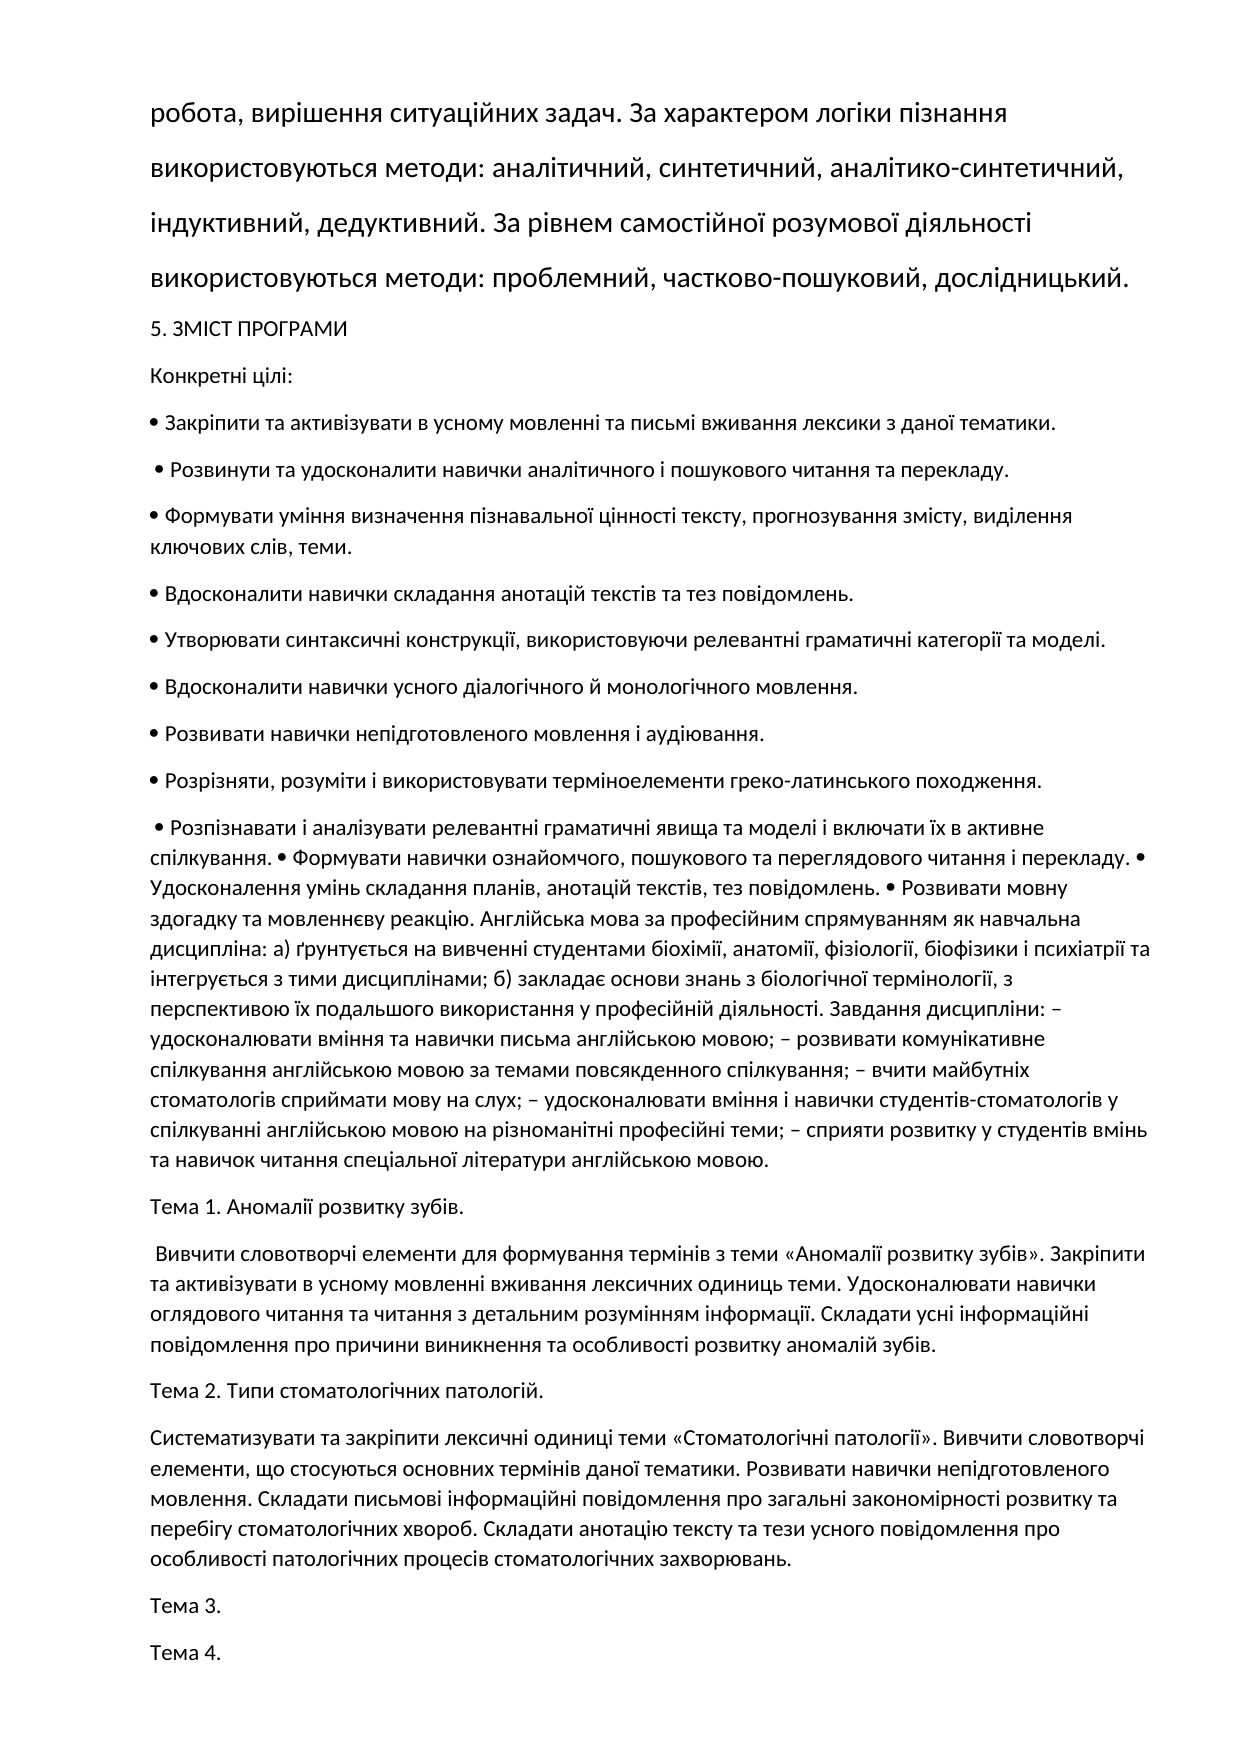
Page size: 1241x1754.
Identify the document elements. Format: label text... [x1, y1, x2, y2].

text використовуються методи: аналітичний, синтетичний, аналітико-синтетичний, [150, 149, 1154, 184]
text Вдосконалити навички складання анотацій текстів та тез повідомлень. [150, 579, 1154, 607]
text Тема 2. Типи стоматологічних патологій. [150, 1377, 1154, 1405]
text Вивчити словотворчі елементи для формування термінів з теми «Аномалії розвитку зубів». Закріпити та активізувати в усному мовленні вживання лексичних одиниць теми. Удосконалювати навички оглядового читання та читання з детальним розумінням інформації. Складати усні інформаційні повідомлення про причини виникнення та особливості розвитку аномалій зубів. [150, 1239, 1154, 1358]
text Розпізнавати і аналізувати релевантні граматичні явища та моделі і включати їх в активне спілкування. Формувати навички ознайомчого, пошукового та переглядового читання і перекладу. Удосконалення умінь складання планів, анотацій текстів, тез повідомлень. Розвивати мовну здогадку та мовленнєву реакцію. Англійська мова за професійним спрямуванням як навчальна дисципліна: а) ґрунтується на вивченні студентами біохімії, анатомії, фізіології, біофізики і психіатрії та інтегрується з тими дисциплінами; б) закладає основи знань з біологічної термінології, з перспективою їх подальшого використання у професійній діяльності. Завдання дисципліни: – удосконалювати вміння та навички письма англійською мовою; – розвивати комунікативне спілкування англійською мовою за темами повсякденного спілкування; – вчити майбутніх стоматологів сприймати мову на слух; – удосконалювати вміння і навички студентів-стоматологів у спілкуванні англійською мовою на різноманітні професійні теми; – сприяти розвитку у студентів вмінь та навичок читання спеціальної літератури англійською мовою. [150, 813, 1154, 1173]
text індуктивний, дедуктивний. За рівнем самостійної розумової діяльності [150, 204, 1154, 239]
text Вдосконалити навички усного діалогічного й монологічного мовлення. [150, 672, 1154, 701]
text Тема 4. [150, 1638, 1154, 1666]
text Розвинути та удосконалити навички аналітичного і пошукового читання та перекладу. [150, 455, 1154, 483]
text Розвивати навички непідготовленого мовлення і аудіювання. [150, 719, 1154, 747]
text Формувати уміння визначення пізнавальної цінності тексту, прогнозування змісту, виділення ключових слів, теми. [150, 502, 1154, 560]
text Розрізняти, розуміти і використовувати терміноелементи греко-латинського походження. [150, 766, 1154, 794]
text використовуються методи: проблемний, частково-пошуковий, дослідницький. [150, 259, 1154, 295]
text Закріпити та активізувати в усному мовленні та письмі вживання лексики з даної тематики. [150, 408, 1154, 436]
text 5. ЗМІСТ ПРОГРАМИ [150, 314, 1154, 342]
text Тема 3. [150, 1591, 1154, 1619]
text робота, вирішення ситуаційних задач. За характером логіки пізнання [150, 94, 1154, 129]
text Систематизувати та закріпити лексичні одиниці теми «Стоматологічні патології». Вивчити словотворчі елементи, що стосуються основних термінів даної тематики. Розвивати навички непідготовленого мовлення. Складати письмові інформаційні повідомлення про загальні закономірності розвитку та перебігу стоматологічних хвороб. Складати анотацію тексту та тези усного повідомлення про особливості патологічних процесів стоматологічних захворювань. [150, 1423, 1154, 1572]
text Утворювати синтаксичні конструкції, використовуючи релевантні граматичні категорії та моделі. [150, 626, 1154, 654]
text Конкретні цілі: [150, 361, 1154, 389]
text Тема 1. Аномалії розвитку зубів. [150, 1192, 1154, 1220]
